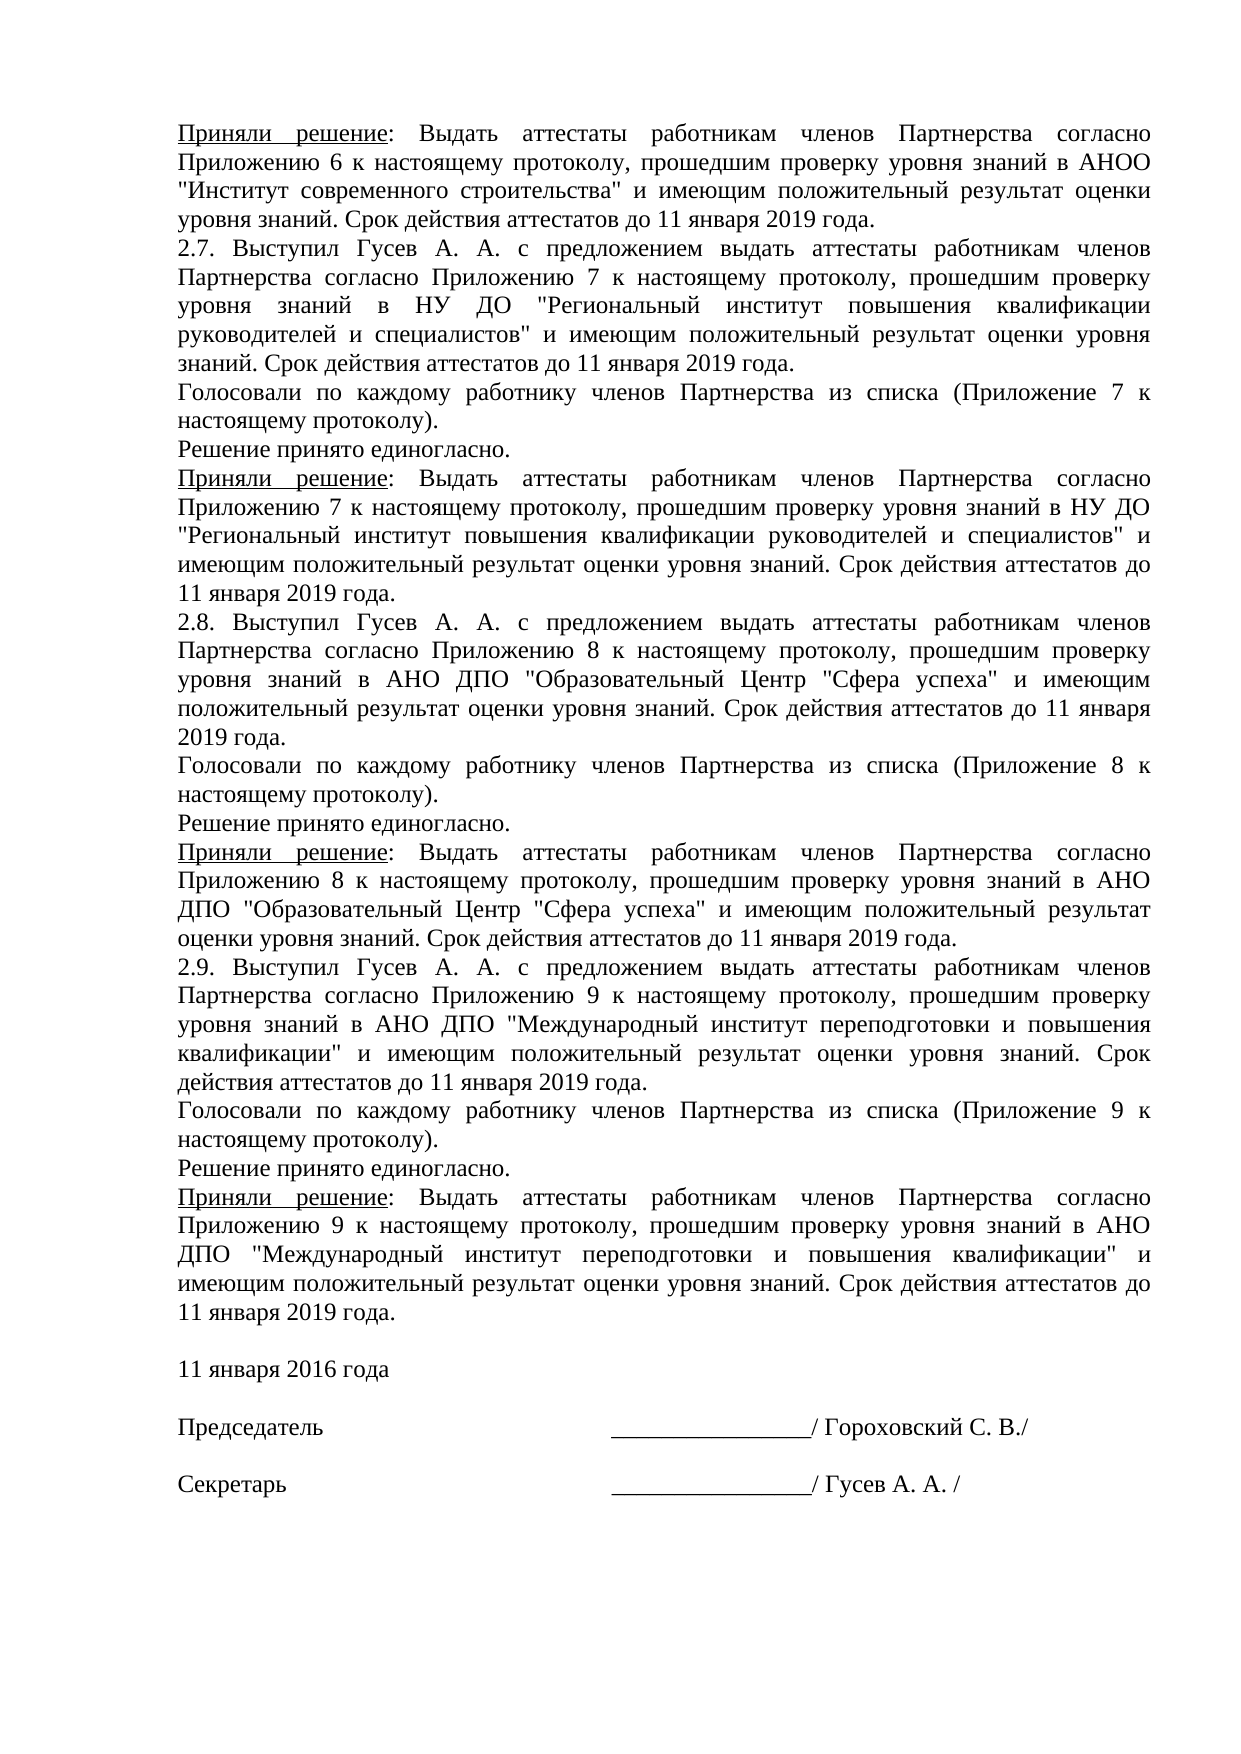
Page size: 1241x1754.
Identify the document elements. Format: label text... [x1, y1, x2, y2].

text Голосовали по каждому работнику членов Партнерства из списка (Приложение 9 к настоящему протоколу). [177, 1096, 1152, 1153]
text Голосовали по каждому работнику членов Партнерства из списка (Приложение 7 к настоящему протоколу). [177, 377, 1152, 434]
text 2.8. Выступил Гусев А. А. с предложением выдать аттестаты работникам членов Партнерства согласно Приложению 8 к настоящему протоколу, прошедшим проверку уровня знаний в АНО ДПО "Образовательный Центр "Сфера успеха" и имеющим положительный результат оценки уровня знаний. Срок действия аттестатов до 11 января 2019 года. [177, 607, 1152, 751]
text 11 января 2016 года [177, 1354, 1152, 1383]
text Решение принято единогласно. [177, 808, 1152, 837]
text Приняли решение: Выдать аттестаты работникам членов Партнерства согласно Приложению 9 к настоящему протоколу, прошедшим проверку уровня знаний в АНО ДПО "Международный институт переподготовки и повышения квалификации" и имеющим положительный результат оценки уровня знаний. Срок действия аттестатов до 11 января 2019 года. [177, 1182, 1152, 1326]
text 2.7. Выступил Гусев А. А. с предложением выдать аттестаты работникам членов Партнерства согласно Приложению 7 к настоящему протоколу, прошедшим проверку уровня знаний в НУ ДО "Региональный институт повышения квалификации руководителей и специалистов" и имеющим положительный результат оценки уровня знаний. Срок действия аттестатов до 11 января 2019 года. [177, 233, 1152, 377]
text Председатель ________________/ Гороховский С. В. / [177, 1412, 1152, 1441]
text Приняли решение: Выдать аттестаты работникам членов Партнерства согласно Приложению 7 к настоящему протоколу, прошедшим проверку уровня знаний в НУ ДО "Региональный институт повышения квалификации руководителей и специалистов" и имеющим положительный результат оценки уровня знаний. Срок действия аттестатов до 11 января 2019 года. [177, 463, 1152, 607]
text Приняли решение: Выдать аттестаты работникам членов Партнерства согласно Приложению 6 к настоящему протоколу, прошедшим проверку уровня знаний в АНОО "Институт современного строительства" и имеющим положительный результат оценки уровня знаний. Срок действия аттестатов до 11 января 2019 года. [177, 118, 1152, 233]
text 2.9. Выступил Гусев А. А. с предложением выдать аттестаты работникам членов Партнерства согласно Приложению 9 к настоящему протоколу, прошедшим проверку уровня знаний в АНО ДПО "Международный институт переподготовки и повышения квалификации" и имеющим положительный результат оценки уровня знаний. Срок действия аттестатов до 11 января 2019 года. [177, 952, 1152, 1096]
text Секретарь ________________/ Гусев А. А. / [177, 1469, 1152, 1498]
text Приняли решение: Выдать аттестаты работникам членов Партнерства согласно Приложению 8 к настоящему протоколу, прошедшим проверку уровня знаний в АНО ДПО "Образовательный Центр "Сфера успеха" и имеющим положительный результат оценки уровня знаний. Срок действия аттестатов до 11 января 2019 года. [177, 837, 1152, 952]
text Решение принято единогласно. [177, 434, 1152, 463]
text Решение принято единогласно. [177, 1153, 1152, 1182]
text Голосовали по каждому работнику членов Партнерства из списка (Приложение 8 к настоящему протоколу). [177, 751, 1152, 808]
